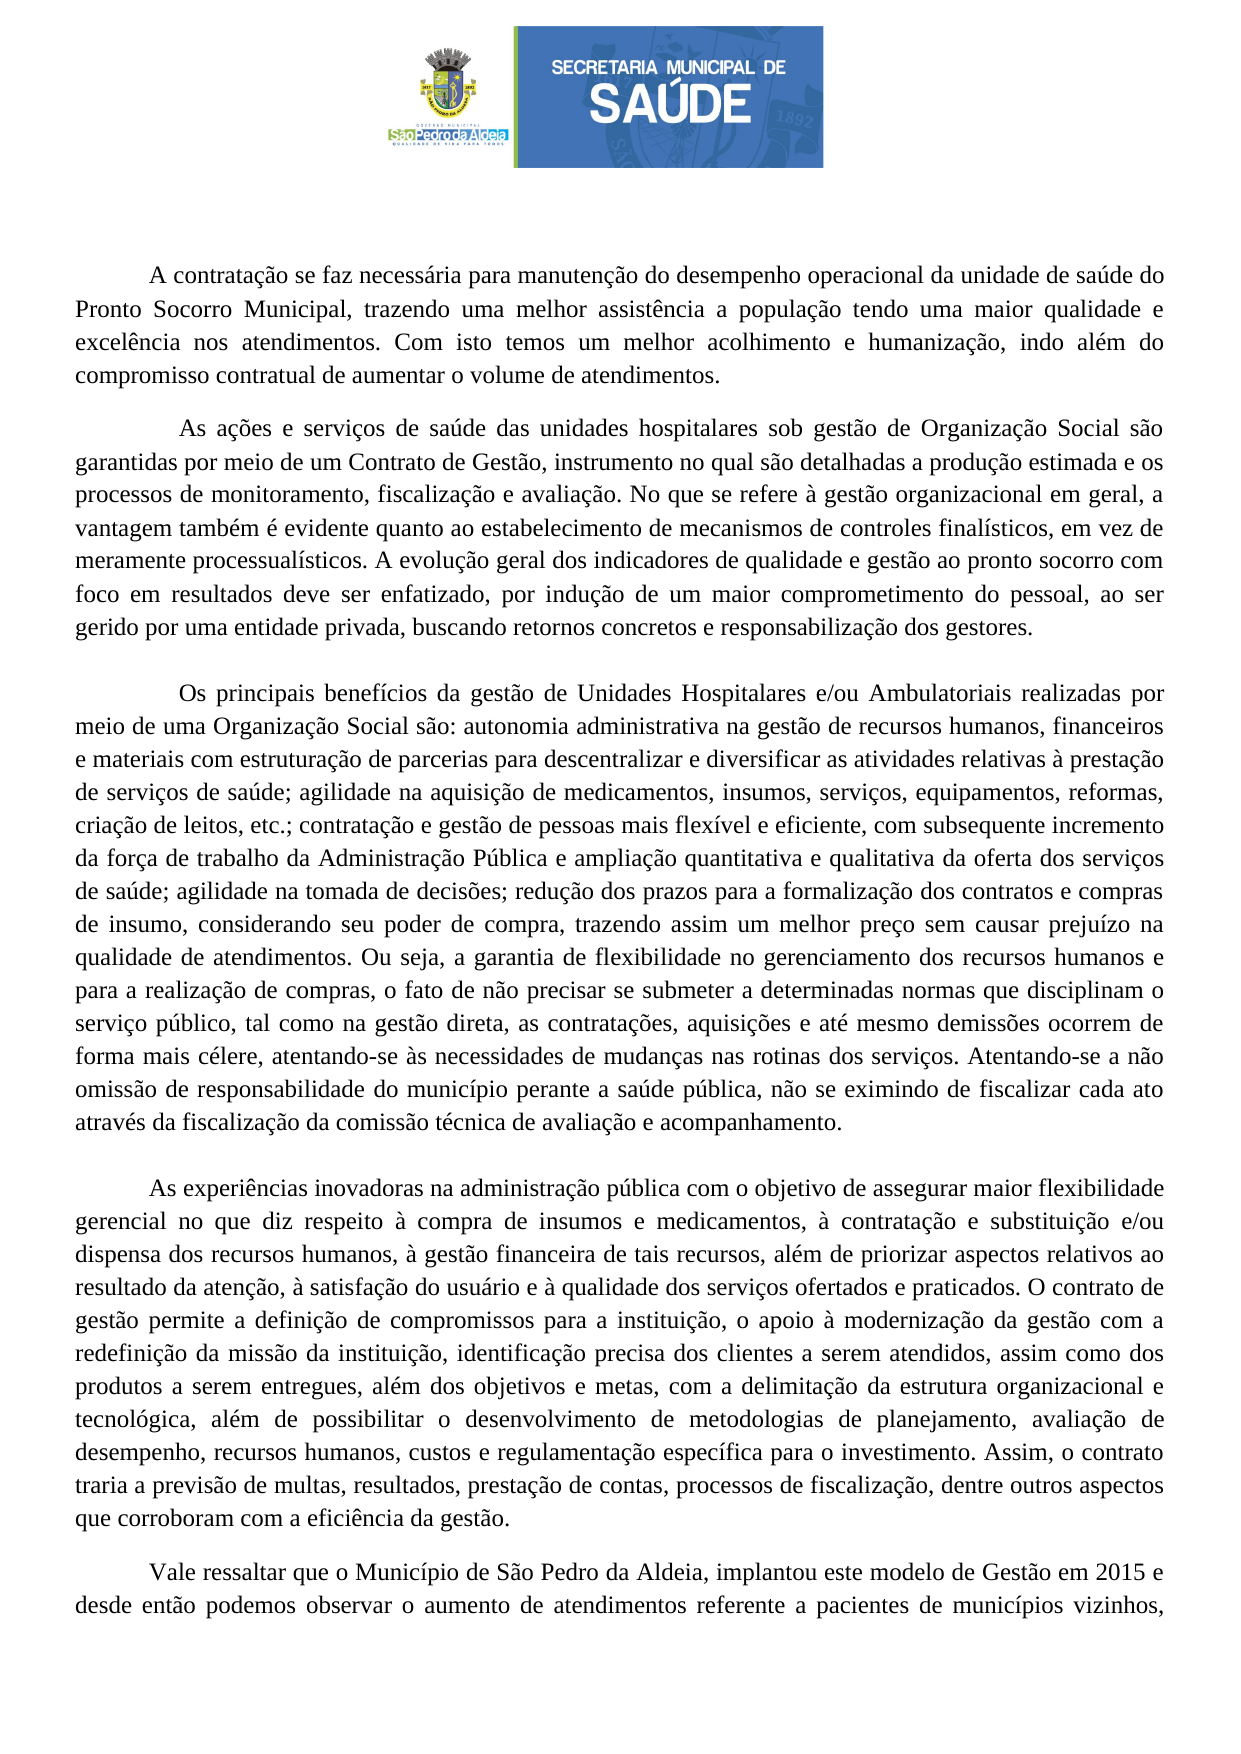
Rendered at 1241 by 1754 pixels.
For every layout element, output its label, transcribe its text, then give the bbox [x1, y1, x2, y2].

picture [381, 26, 824, 168]
text As ações e serviços de saúde das unidades hospitalares sob gestão de Organização Social são garantidas por meio de um Contrato de Gestão, instrumento no qual são detalhadas a produção estimada e os processos de monitoramento, fiscalização e avaliação. No que se refere à gestão organizacional em geral, a vantagem também é evidente quanto ao estabelecimento de mecanismos de controles finalísticos, em vez de meramente processualísticos. A evolução geral dos indicadores de qualidade e gestão ao pronto socorro com foco em resultados deve ser enfatizado, por indução de um maior comprometimento do pessoal, ao ser gerido por uma entidade privada, buscando retornos concretos e responsabilização dos gestores. [75, 413, 1165, 640]
text As experiências inovadoras na administração pública com o objetivo de assegurar maior flexibilidade gerencial no que diz respeito à compra de insumos e medicamentos, à contratação e substituição e/ou dispensa dos recursos humanos, à gestão financeira de tais recursos, além de priorizar aspectos relativos ao resultado da atenção, à satisfação do usuário e à qualidade dos serviços ofertados e praticados. O contrato de gestão permite a definição de compromissos para a instituição, o apoio à modernização da gestão com a redefinição da missão da instituição, identificação precisa dos clientes a serem atendidos, assim como dos produtos a serem entregues, além dos objetivos e metas, com a delimitação da estrutura organizacional e tecnológica, além de possibilitar o desenvolvimento de metodologias de planejamento, avaliação de desempenho, recursos humanos, custos e regulamentação específica para o investimento. Assim, o contrato traria a previsão de multas, resultados, prestação de contas, processos de fiscalização, dentre outros aspectos que corroboram com a eficiência da gestão. [75, 1173, 1165, 1532]
text Os principais benefícios da gestão de Unidades Hospitalares e/ou Ambulatoriais realizadas por meio de uma Organização Social são: autonomia administrativa na gestão de recursos humanos, financeiros e materiais com estruturação de parcerias para descentralizar e diversificar as atividades relativas à prestação de serviços de saúde; agilidade na aquisição de medicamentos, insumos, serviços, equipamentos, reformas, criação de leitos, etc.; contratação e gestão de pessoas mais flexível e eficiente, com subsequente incremento da força de trabalho da Administração Pública e ampliação quantitativa e qualitativa da oferta dos serviços de saúde; agilidade na tomada de decisões; redução dos prazos para a formalização dos contratos e compras de insumo, considerando seu poder de compra, trazendo assim um melhor preço sem causar prejuízo na qualidade de atendimentos. Ou seja, a garantia de flexibilidade no gerenciamento dos recursos humanos e para a realização de compras, o fato de não precisar se submeter a determinadas normas que disciplinam o serviço público, tal como na gestão direta, as contratações, aquisições e até mesmo demissões ocorrem de forma mais célere, atentando-se às necessidades de mudanças nas rotinas dos serviços. Atentando-se a não omissão de responsabilidade do município perante a saúde pública, não se eximindo de fiscalizar cada ato através da fiscalização da comissão técnica de avaliação e acompanhamento. [75, 678, 1165, 1136]
text A contratação se faz necessária para manutenção do desempenho operacional da unidade de saúde do Pronto Socorro Municipal, trazendo uma melhor assistência a população tendo uma maior qualidade e excelência nos atendimentos. Com isto temos um melhor acolhimento e humanização, indo além do compromisso contratual de aumentar o volume de atendimentos. [75, 261, 1165, 388]
